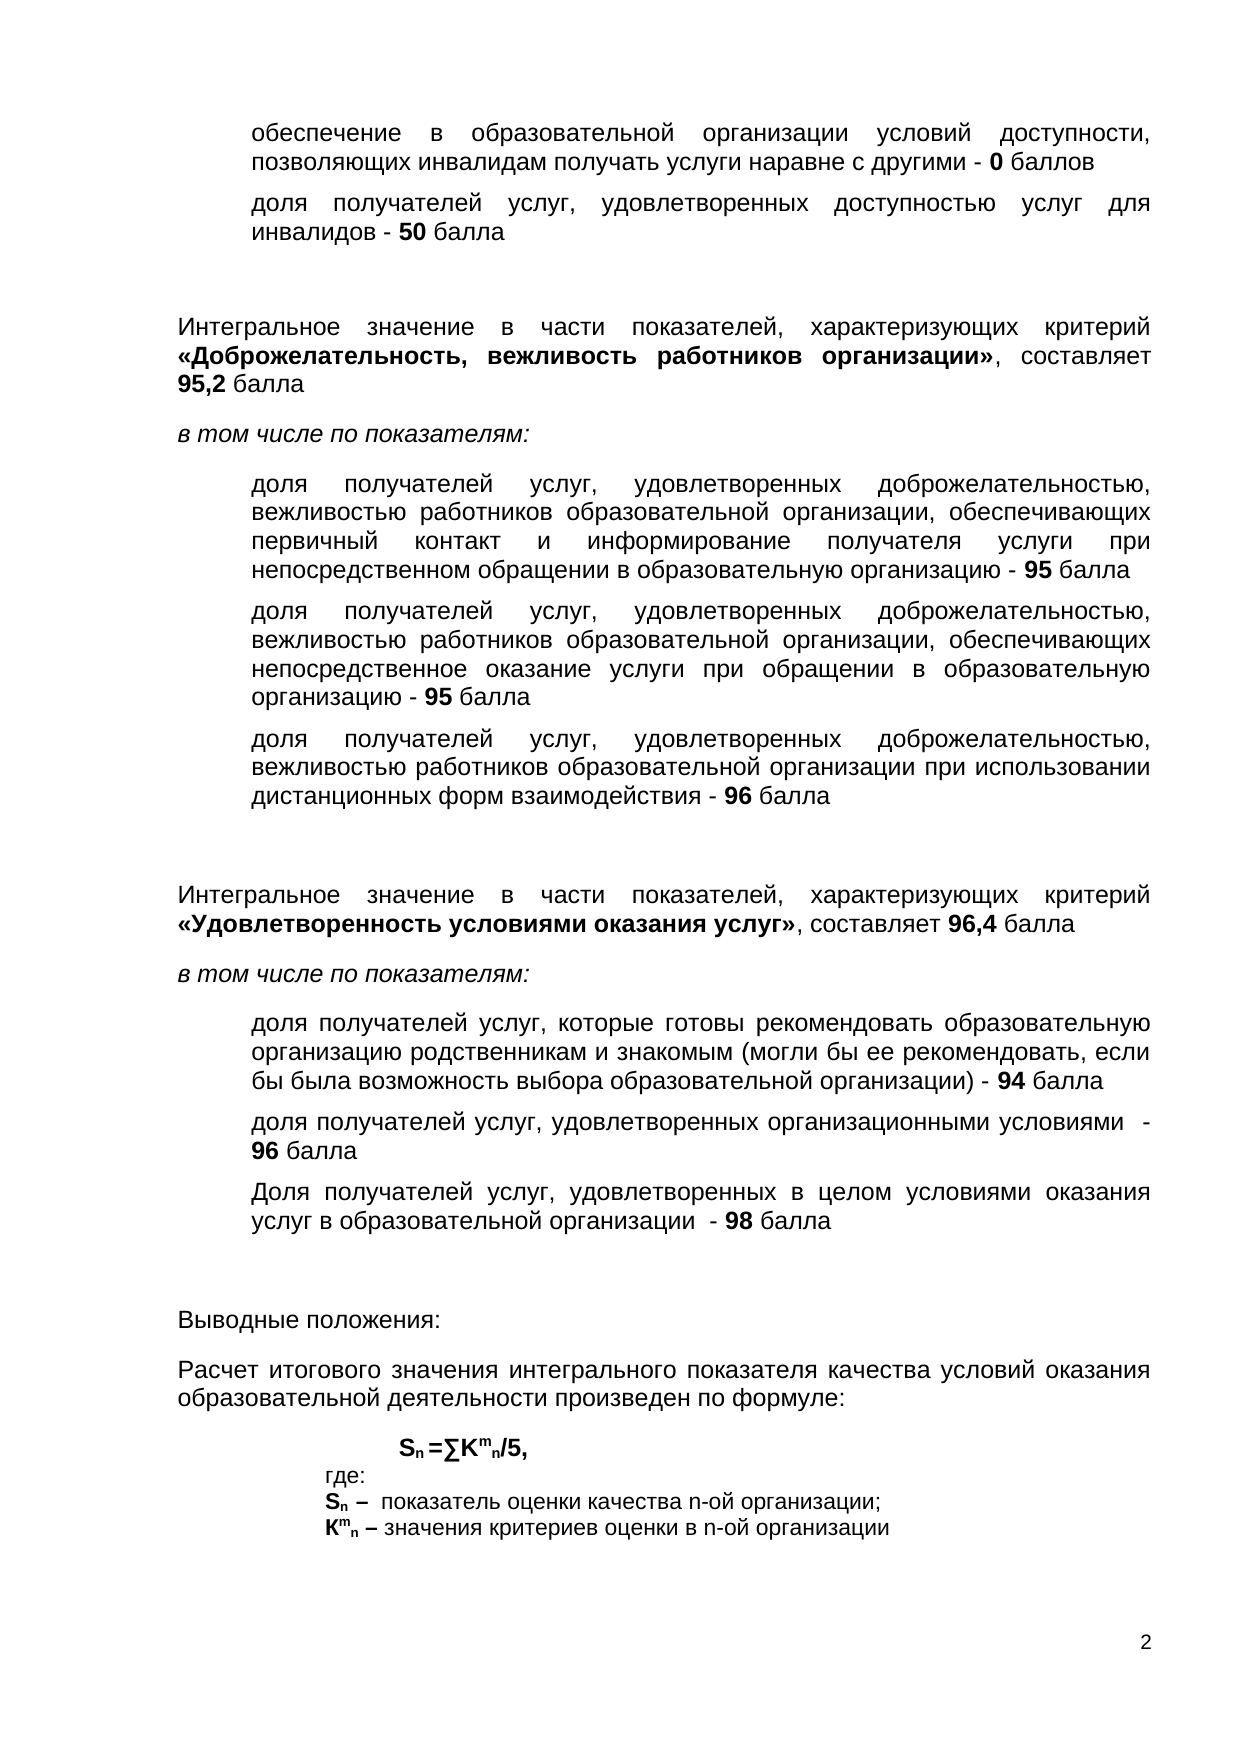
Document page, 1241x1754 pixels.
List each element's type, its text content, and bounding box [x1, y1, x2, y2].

text где: [325, 1462, 1152, 1488]
text Sn =∑Kmn/5, [398, 1433, 1152, 1462]
text доля получателей услуг, удовлетворенных доброжелательностью, вежливостью работников образовательной организации, обеспечивающих непосредственное оказание услуги при обращении в образовательную организацию - 95 балла [251, 596, 1152, 711]
text в том числе по показателям: [177, 419, 1152, 448]
text Кmn – значения критериев оценки в n-ой организации [325, 1514, 1152, 1541]
text Выводные положения: [177, 1305, 1152, 1334]
text доля получателей услуг, удовлетворенных доброжелательностью, вежливостью работников образовательной организации при использовании дистанционных форм взаимодействия - 96 балла [251, 723, 1152, 810]
text Расчет итогового значения интегрального показателя качества условий оказания образовательной деятельности произведен по формуле: [177, 1354, 1152, 1412]
text Интегральное значение в части показателей, характеризующих критерий «Доброжелательность, вежливость работников организации», составляет 95,2 балла [177, 312, 1152, 398]
text доля получателей услуг, удовлетворенных организационными условиями - 96 балла [251, 1107, 1152, 1164]
text доля получателей услуг, удовлетворенных доброжелательностью, вежливостью работников образовательной организации, обеспечивающих первичный контакт и информирование получателя услуги при непосредственном обращении в образовательную организацию - 95 балла [251, 468, 1152, 583]
text Доля получателей услуг, удовлетворенных в целом условиями оказания услуг в образовательной организации - 98 балла [251, 1177, 1152, 1234]
text в том числе по показателям: [177, 959, 1152, 987]
text доля получателей услуг, которые готовы рекомендовать образовательную организацию родственникам и знакомым (могли бы ее рекомендовать, если бы была возможность выбора образовательной организации) - 94 балла [251, 1008, 1152, 1094]
text Sn – показатель оценки качества n-ой организации; [325, 1488, 1152, 1514]
text обеспечение в образовательной организации условий доступности, позволяющих инвалидам получать услуги наравне с другими - 0 баллов [251, 118, 1152, 176]
text Интегральное значение в части показателей, характеризующих критерий «Удовлетворенность условиями оказания услуг», составляет 96,4 балла [177, 880, 1152, 938]
text доля получателей услуг, удовлетворенных доступностью услуг для инвалидов - 50 балла [251, 188, 1152, 246]
